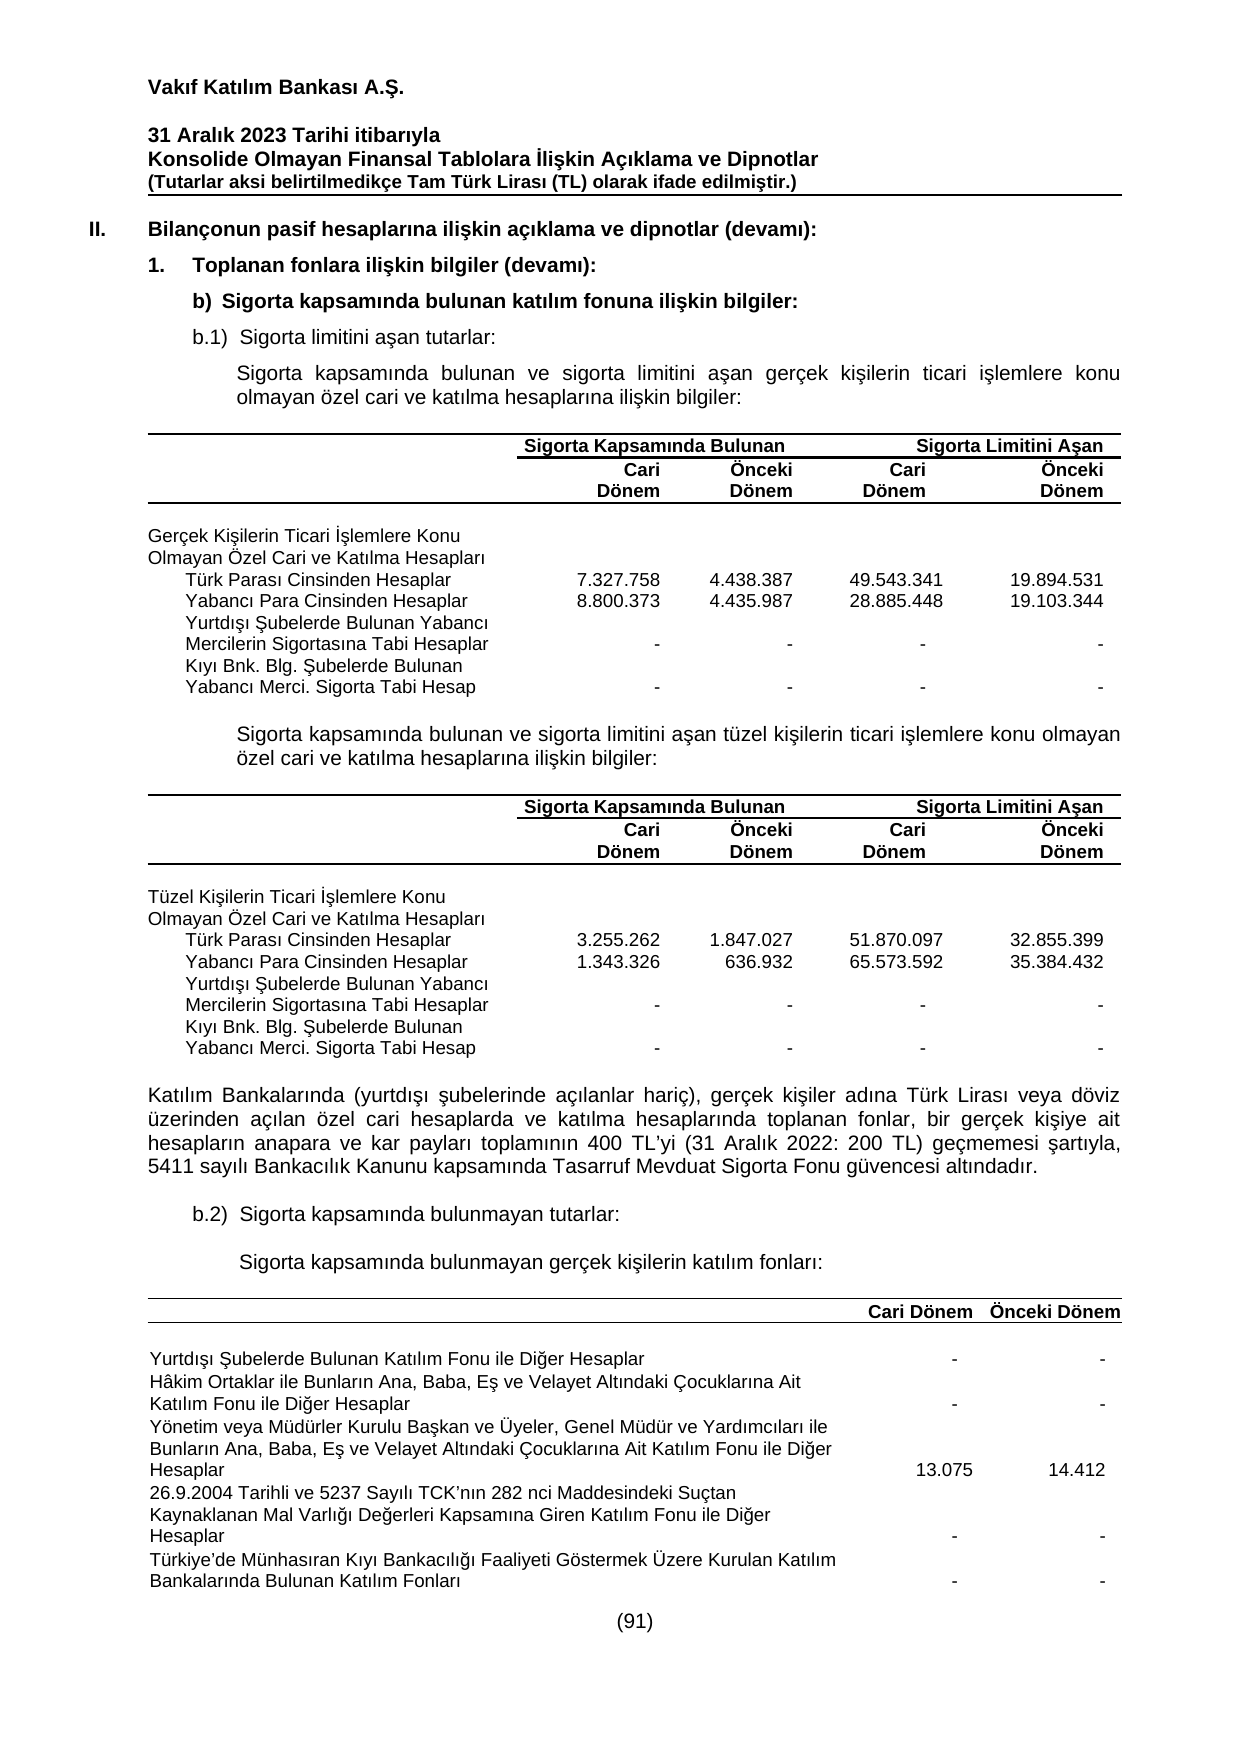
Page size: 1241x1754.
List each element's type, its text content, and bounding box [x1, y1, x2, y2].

text b.2) Sigorta kapsamında bulunmayan tutarlar: [192, 1202, 1122, 1226]
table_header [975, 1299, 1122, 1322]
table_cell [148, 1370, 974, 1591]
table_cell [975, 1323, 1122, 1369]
text b.1) Sigorta limitini aşan tutarlar: [192, 325, 1133, 349]
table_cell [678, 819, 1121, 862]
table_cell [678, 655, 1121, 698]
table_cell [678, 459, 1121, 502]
text Katılım Bankalarında (yurtdışı şubelerinde açılanlar hariç), gerçek kişiler adına Türk Lirası veya döviz üzerinden açılan özel cari hesaplarda ve katılma hesaplarında toplanan fonlar, bir gerçek kişiye ait hesapların anapara ve kar payları toplamının 400 TL’yi (31 Aralık 2022: 200 TL) geçmemesi şartıyla, 5411 sayılı Bankacılık Kanunu kapsamında Tasarruf Mevduat Sigorta Fonu güvencesi altındadır. [148, 1058, 1122, 1178]
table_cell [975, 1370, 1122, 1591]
text Sigorta kapsamında bulunan ve sigorta limitini aşan tüzel kişilerin ticari işlemlere konu olmayan özel cari ve katılma hesaplarına ilişkin bilgiler: [236, 722, 1122, 769]
text Sigorta kapsamında bulunan ve sigorta limitini aşan gerçek kişilerin ticari işlemlere konu olmayan özel cari ve katılma hesaplarına ilişkin bilgiler: [236, 361, 1122, 409]
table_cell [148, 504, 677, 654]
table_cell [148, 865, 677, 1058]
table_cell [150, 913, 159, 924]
text Sigorta kapsamında bulunmayan gerçek kişilerin katılım fonları: [222, 1250, 1122, 1274]
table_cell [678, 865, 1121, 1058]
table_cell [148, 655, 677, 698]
text b) Sigorta kapsamında bulunan katılım fonuna ilişkin bilgiler: [192, 289, 1133, 313]
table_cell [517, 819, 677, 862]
text II. Bilançonun pasif hesaplarına ilişkin açıklama ve dipnotlar (devamı): [89, 217, 1122, 241]
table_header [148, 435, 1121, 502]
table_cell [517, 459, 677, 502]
text 1. Toplanan fonlara ilişkin bilgiler (devamı): [148, 253, 1122, 277]
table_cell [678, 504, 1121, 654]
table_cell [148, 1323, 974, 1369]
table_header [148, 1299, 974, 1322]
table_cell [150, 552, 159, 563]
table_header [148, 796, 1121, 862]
